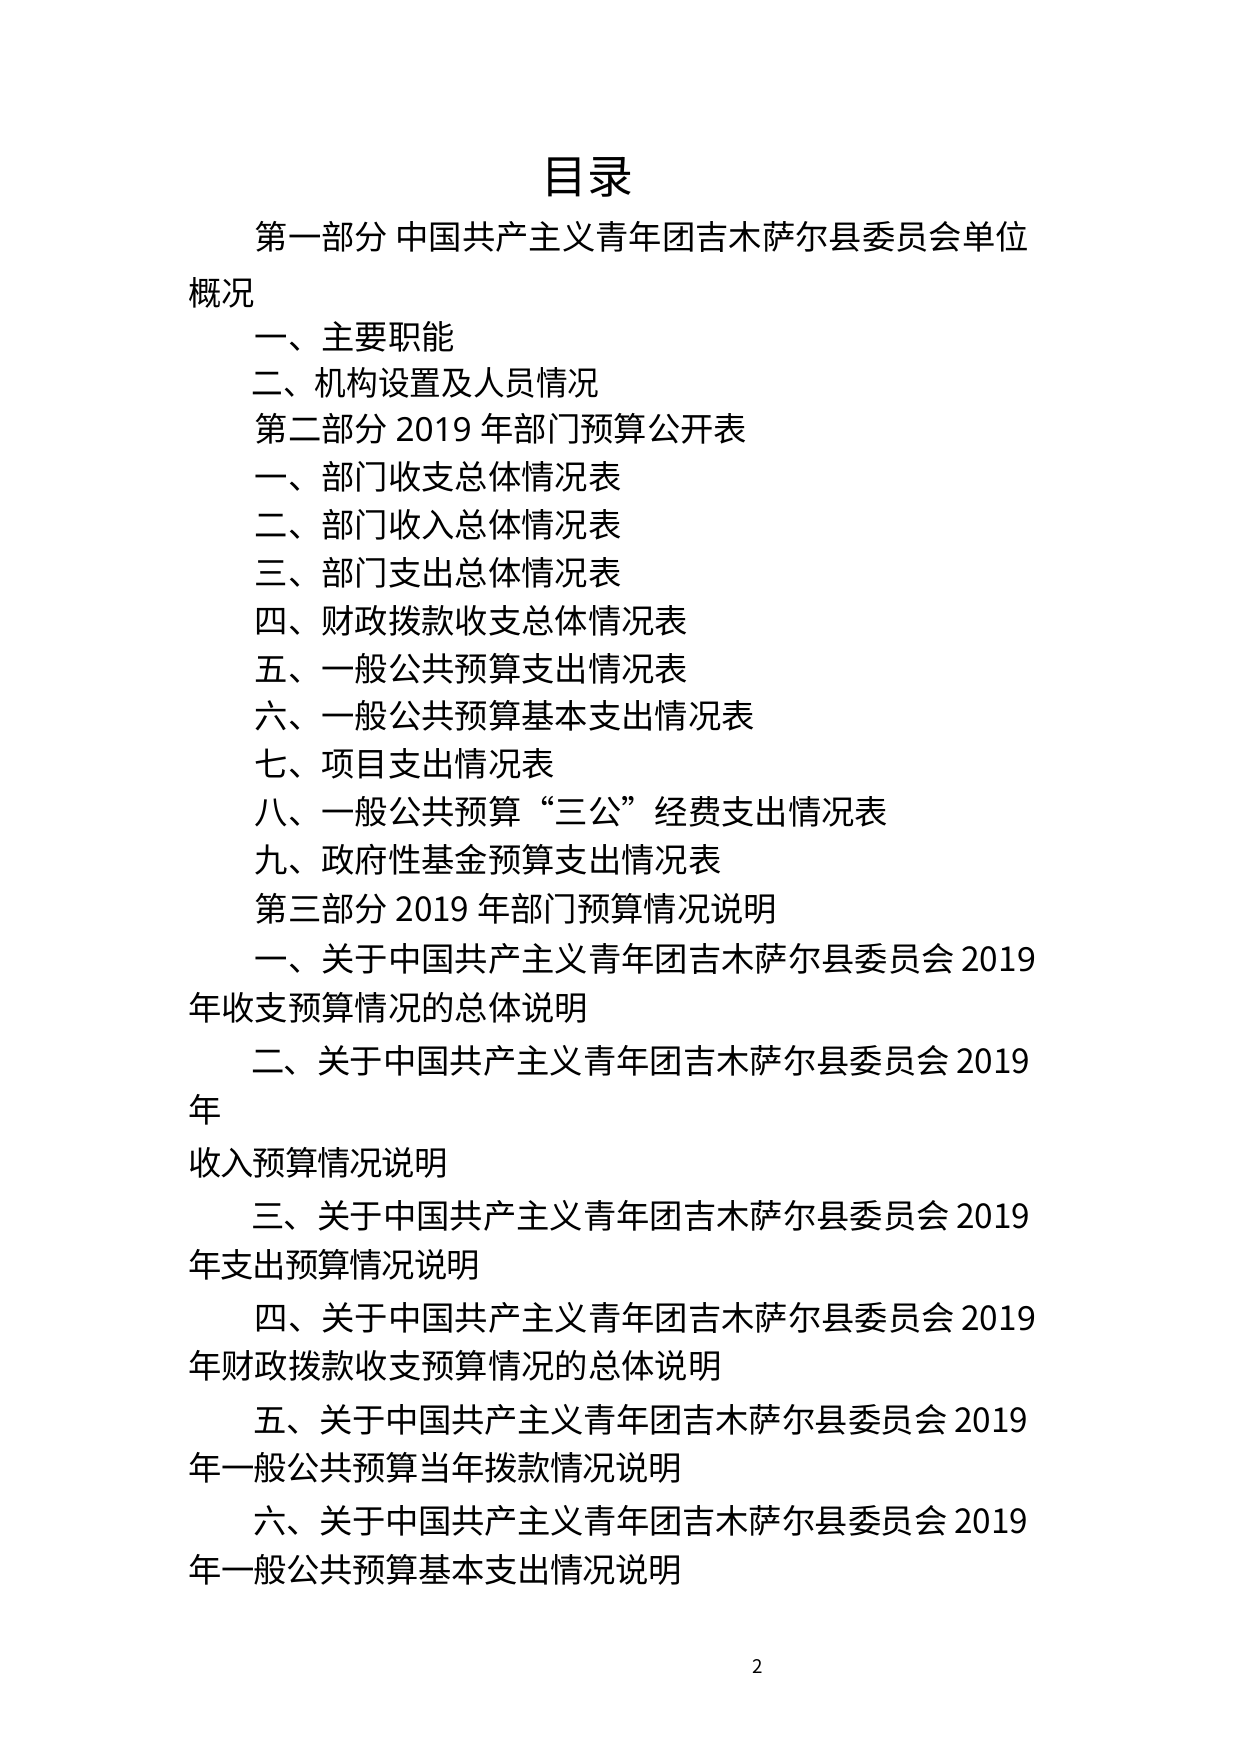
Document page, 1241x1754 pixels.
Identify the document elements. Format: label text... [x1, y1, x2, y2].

subtitle 一、关于中国共产主义青年团吉木萨尔县委员会2019年收支预算情况的总体说明 [188, 932, 1052, 1030]
text 目录 [188, 150, 892, 204]
text 一、主要职能 [188, 316, 1052, 358]
list 四、关于中国共产主义青年团吉木萨尔县委员会2019年财政拨款收支预算情况的总体说明 [188, 1292, 1052, 1388]
text 二、部门收入总体情况表 [188, 499, 1052, 547]
text 三、部门支出总体情况表 [188, 547, 1052, 595]
list 收入预算情况说明 [188, 1137, 1052, 1185]
list 六、关于中国共产主义青年团吉木萨尔县委员会2019年一般公共预算基本支出情况说明 [188, 1495, 1052, 1592]
text 七、项目支出情况表 [188, 738, 1052, 786]
subtitle 第一部分 中国共产主义青年团吉木萨尔县委员会单位概况 [188, 204, 1052, 316]
text 第二部分 2019 年部门预算公开表 [188, 403, 1052, 451]
text 一、部门收支总体情况表 [188, 451, 1052, 499]
text 二、机构设置及人员情况 [188, 363, 1052, 403]
subtitle 第三部分 2019 年部门预算情况说明 [188, 882, 1052, 932]
text 八、一般公共预算“三公”经费支出情况表 [188, 786, 1052, 834]
list 三、关于中国共产主义青年团吉木萨尔县委员会2019年支出预算情况说明 [188, 1190, 1052, 1287]
list 二、关于中国共产主义青年团吉木萨尔县委员会2019年 [188, 1035, 1052, 1132]
text 五、一般公共预算支出情况表 [188, 643, 1052, 691]
text 九、政府性基金预算支出情况表 [188, 834, 1052, 882]
text 四、财政拨款收支总体情况表 [188, 595, 1052, 643]
list 五、关于中国共产主义青年团吉木萨尔县委员会2019年一般公共预算当年拨款情况说明 [188, 1394, 1052, 1490]
text 六、一般公共预算基本支出情况表 [188, 691, 1052, 738]
